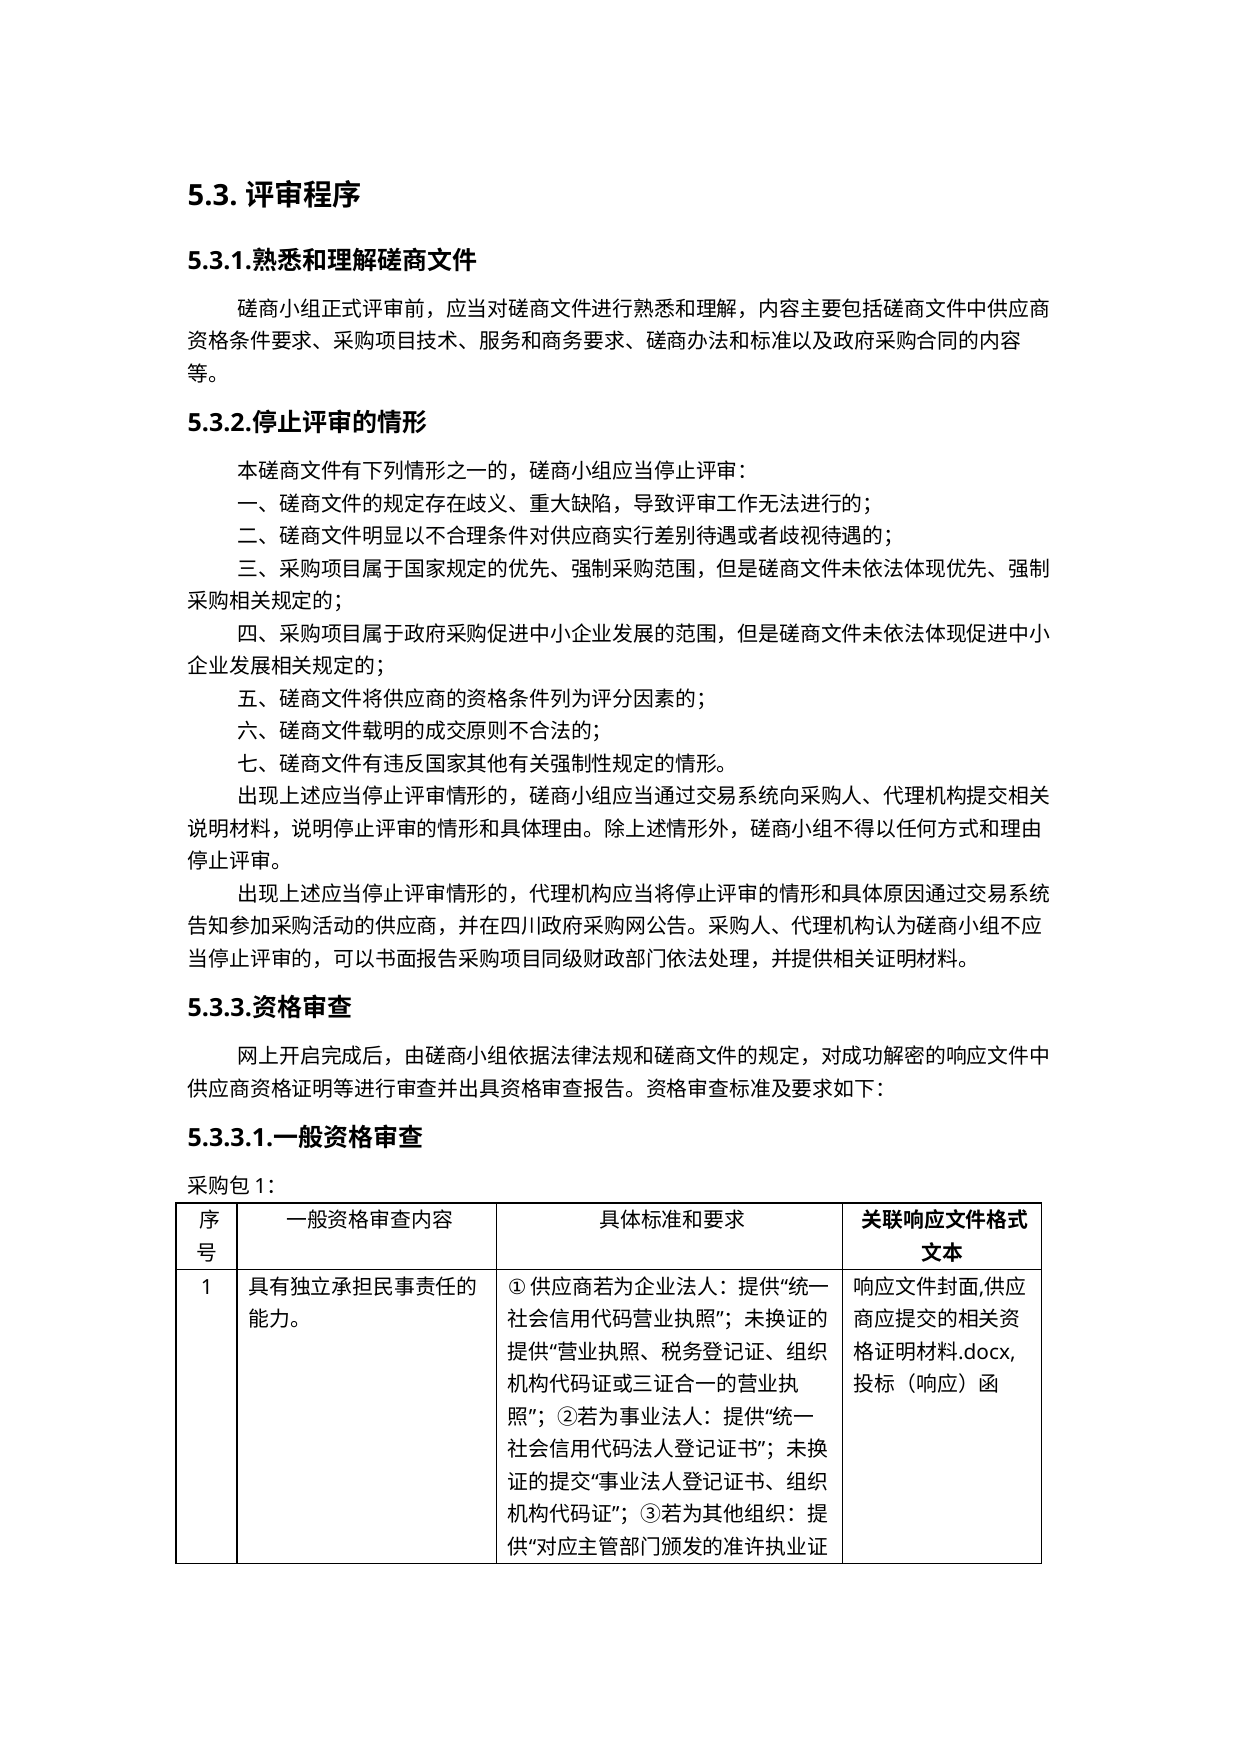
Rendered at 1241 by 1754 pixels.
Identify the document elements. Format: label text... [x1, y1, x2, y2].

text 5.3.3.资格审查 [187, 974, 1053, 1039]
table_header 具体标准和要求 [497, 1204, 842, 1268]
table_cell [497, 1270, 842, 1563]
text 五、磋商文件将供应商的资格条件列为评分因素的； [187, 682, 1053, 714]
text 三、采购项目属于国家规定的优先、强制采购范围，但是磋商文件未依法体现优先、强制采购相关规定的； [187, 552, 1053, 617]
text 磋商小组正式评审前，应当对磋商文件进行熟悉和理解，内容主要包括磋商文件中供应商资格条件要求、采购项目技术、服务和商务要求、磋商办法和标准以及政府采购合同的内容等。 [187, 292, 1053, 389]
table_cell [843, 1270, 1041, 1563]
text 5.3.3.1.一般资格审查 [187, 1104, 1053, 1169]
text 采购包1： [187, 1169, 1053, 1202]
text 本磋商文件有下列情形之一的，磋商小组应当停止评审： [187, 454, 1053, 487]
table_cell 1 [177, 1270, 236, 1563]
table_cell 具有独立承担民事责任的能力。 [238, 1270, 496, 1563]
text 七、磋商文件有违反国家其他有关强制性规定的情形。 [187, 747, 1053, 779]
text 5.3.1.熟悉和理解磋商文件 [187, 227, 1053, 292]
table_header 一般资格审查内容 [238, 1204, 496, 1268]
table_header 序号 [177, 1204, 236, 1268]
text 四、采购项目属于政府采购促进中小企业发展的范围，但是磋商文件未依法体现促进中小企业发展相关规定的； [187, 617, 1053, 682]
text 出现上述应当停止评审情形的，磋商小组应当通过交易系统向采购人、代理机构提交相关说明材料，说明停止评审的情形和具体理由。除上述情形外，磋商小组不得以任何方式和理由停止评审。 [187, 779, 1053, 877]
table_header 关联响应文件格式文本 [843, 1204, 1041, 1268]
text 六、磋商文件载明的成交原则不合法的； [187, 714, 1053, 747]
text 5.3.2.停止评审的情形 [187, 389, 1053, 454]
text 5.3. 评审程序 [187, 162, 1053, 227]
text 一、磋商文件的规定存在歧义、重大缺陷，导致评审工作无法进行的； [187, 487, 1053, 519]
text 网上开启完成后，由磋商小组依据法律法规和磋商文件的规定，对成功解密的响应文件中供应商资格证明等进行审查并出具资格审查报告。资格审查标准及要求如下： [187, 1039, 1053, 1104]
text 出现上述应当停止评审情形的，代理机构应当将停止评审的情形和具体原因通过交易系统告知参加采购活动的供应商，并在四川政府采购网公告。采购人、代理机构认为磋商小组不应当停止评审的，可以书面报告采购项目同级财政部门依法处理，并提供相关证明材料。 [187, 877, 1053, 974]
text 二、磋商文件明显以不合理条件对供应商实行差别待遇或者歧视待遇的； [187, 519, 1053, 552]
